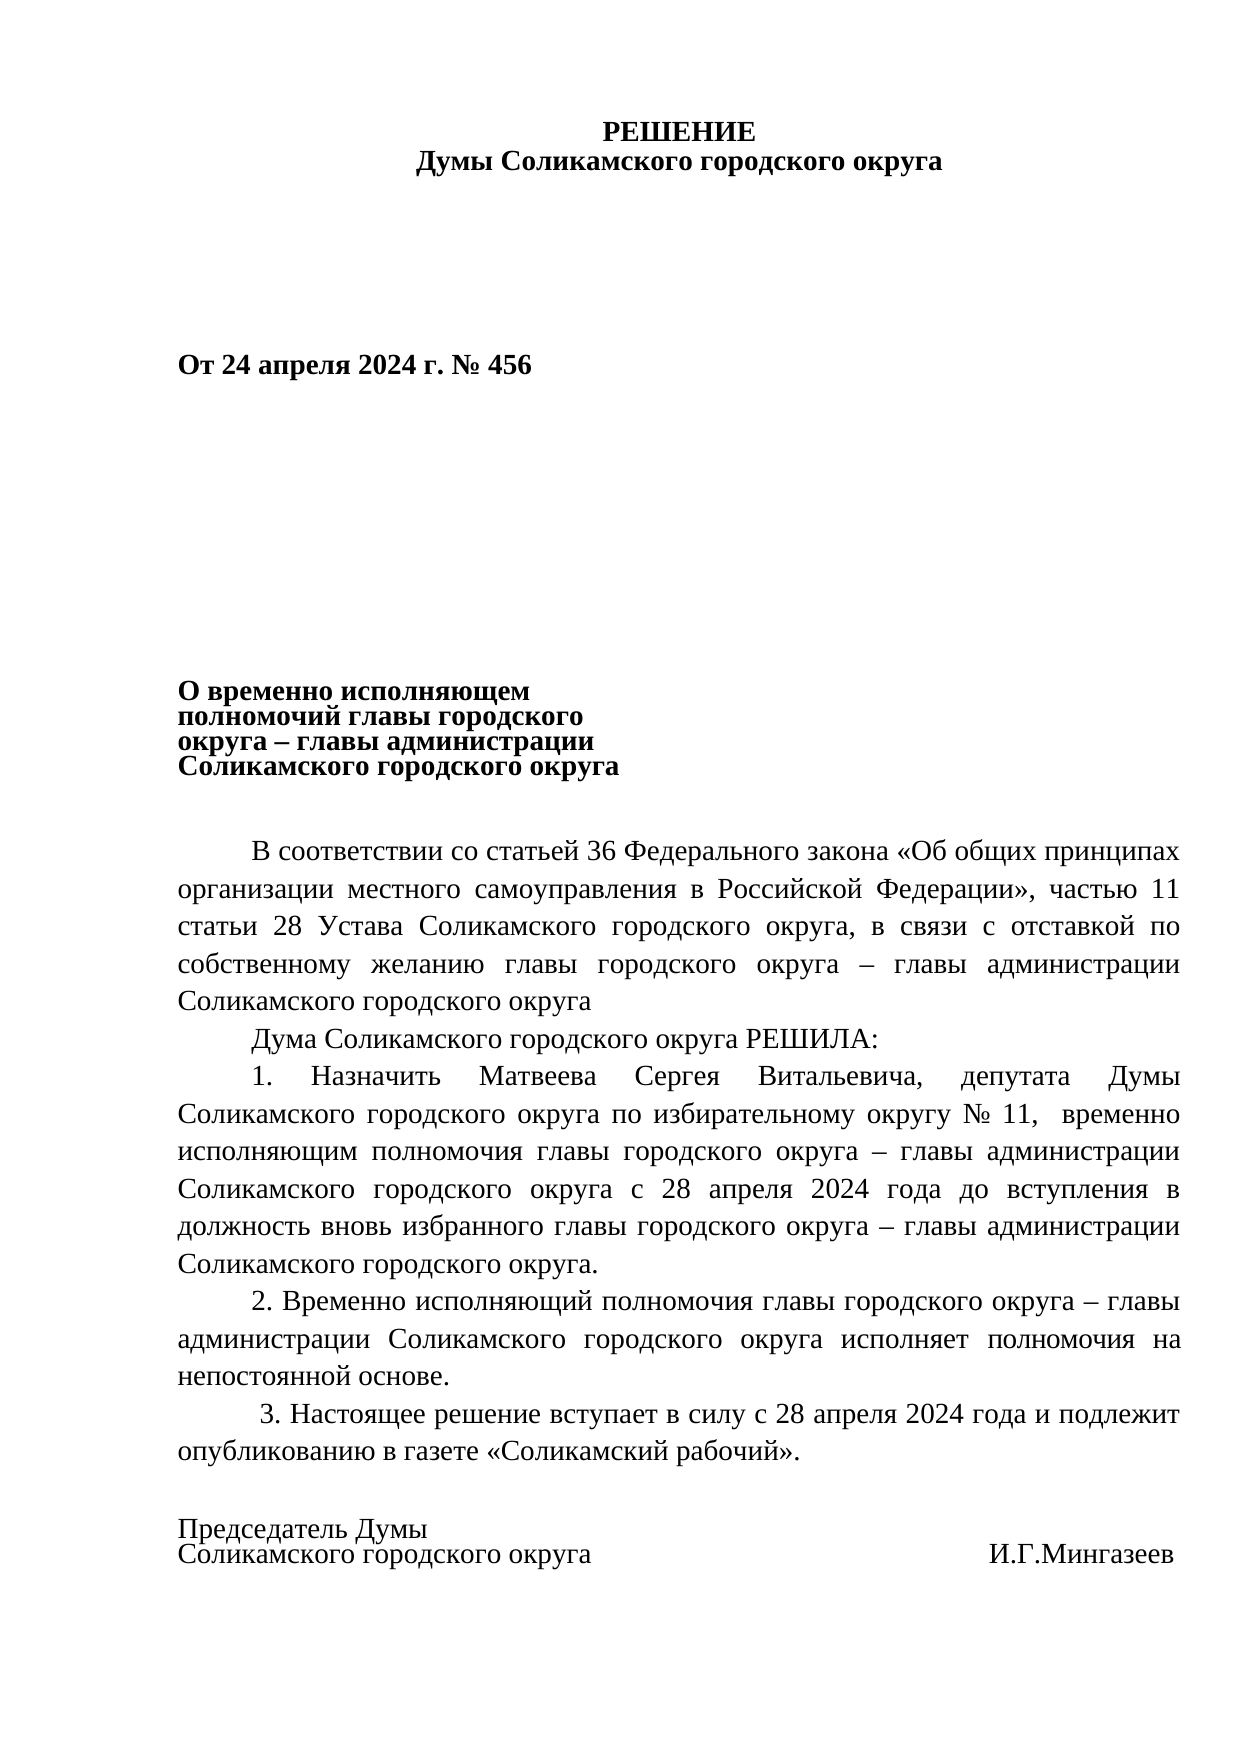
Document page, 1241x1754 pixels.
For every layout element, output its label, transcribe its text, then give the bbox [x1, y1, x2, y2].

text РЕШЕНИЕ [177, 118, 1181, 147]
text От 24 апреля . № 456 [177, 351, 1181, 381]
text О временно исполняющем [177, 681, 1181, 706]
text полномочий главы городского [177, 706, 1181, 731]
text 3. Настоящее решение вступает в силу с 28 апреля 2024 года и подлежит опубликованию в газете «Соликамский рабочий». [177, 1393, 1181, 1468]
text 2. Временно исполняющий полномочия главы городского округа – главы администрации Соликамского городского округа исполняет полномочия на непостоянной основе. [177, 1281, 1181, 1393]
text округа – главы администрации [177, 731, 1181, 756]
text Председатель Думы [177, 1518, 1181, 1543]
text Соликамского городского округа [177, 756, 1181, 781]
text 1. Назначить Матвеева Сергея Витальевича, депутата Думы Соликамского городского округа по избирательному округу № 11, временно исполняющим полномочия главы городского округа – главы администрации Соликамского городского округа с 28 апреля 2024 года до вступления в должность вновь избранного главы городского округа – главы администрации Соликамского городского округа. [177, 1056, 1181, 1281]
text В соответствии со статьей 36 Федерального закона «Об общих принципах организации местного самоуправления в Российской Федерации», частью 11 статьи 28 Устава Соликамского городского округа, в связи с отставкой по собственному желанию главы городского округа – главы администрации Соликамского городского округа [177, 831, 1181, 1018]
text Дума Соликамского городского округа РЕШИЛА: [177, 1018, 1181, 1056]
text Думы Соликамского городского округа [177, 147, 1181, 176]
text Соликамского городского округа И.Г.Мингазеев [177, 1543, 1181, 1568]
